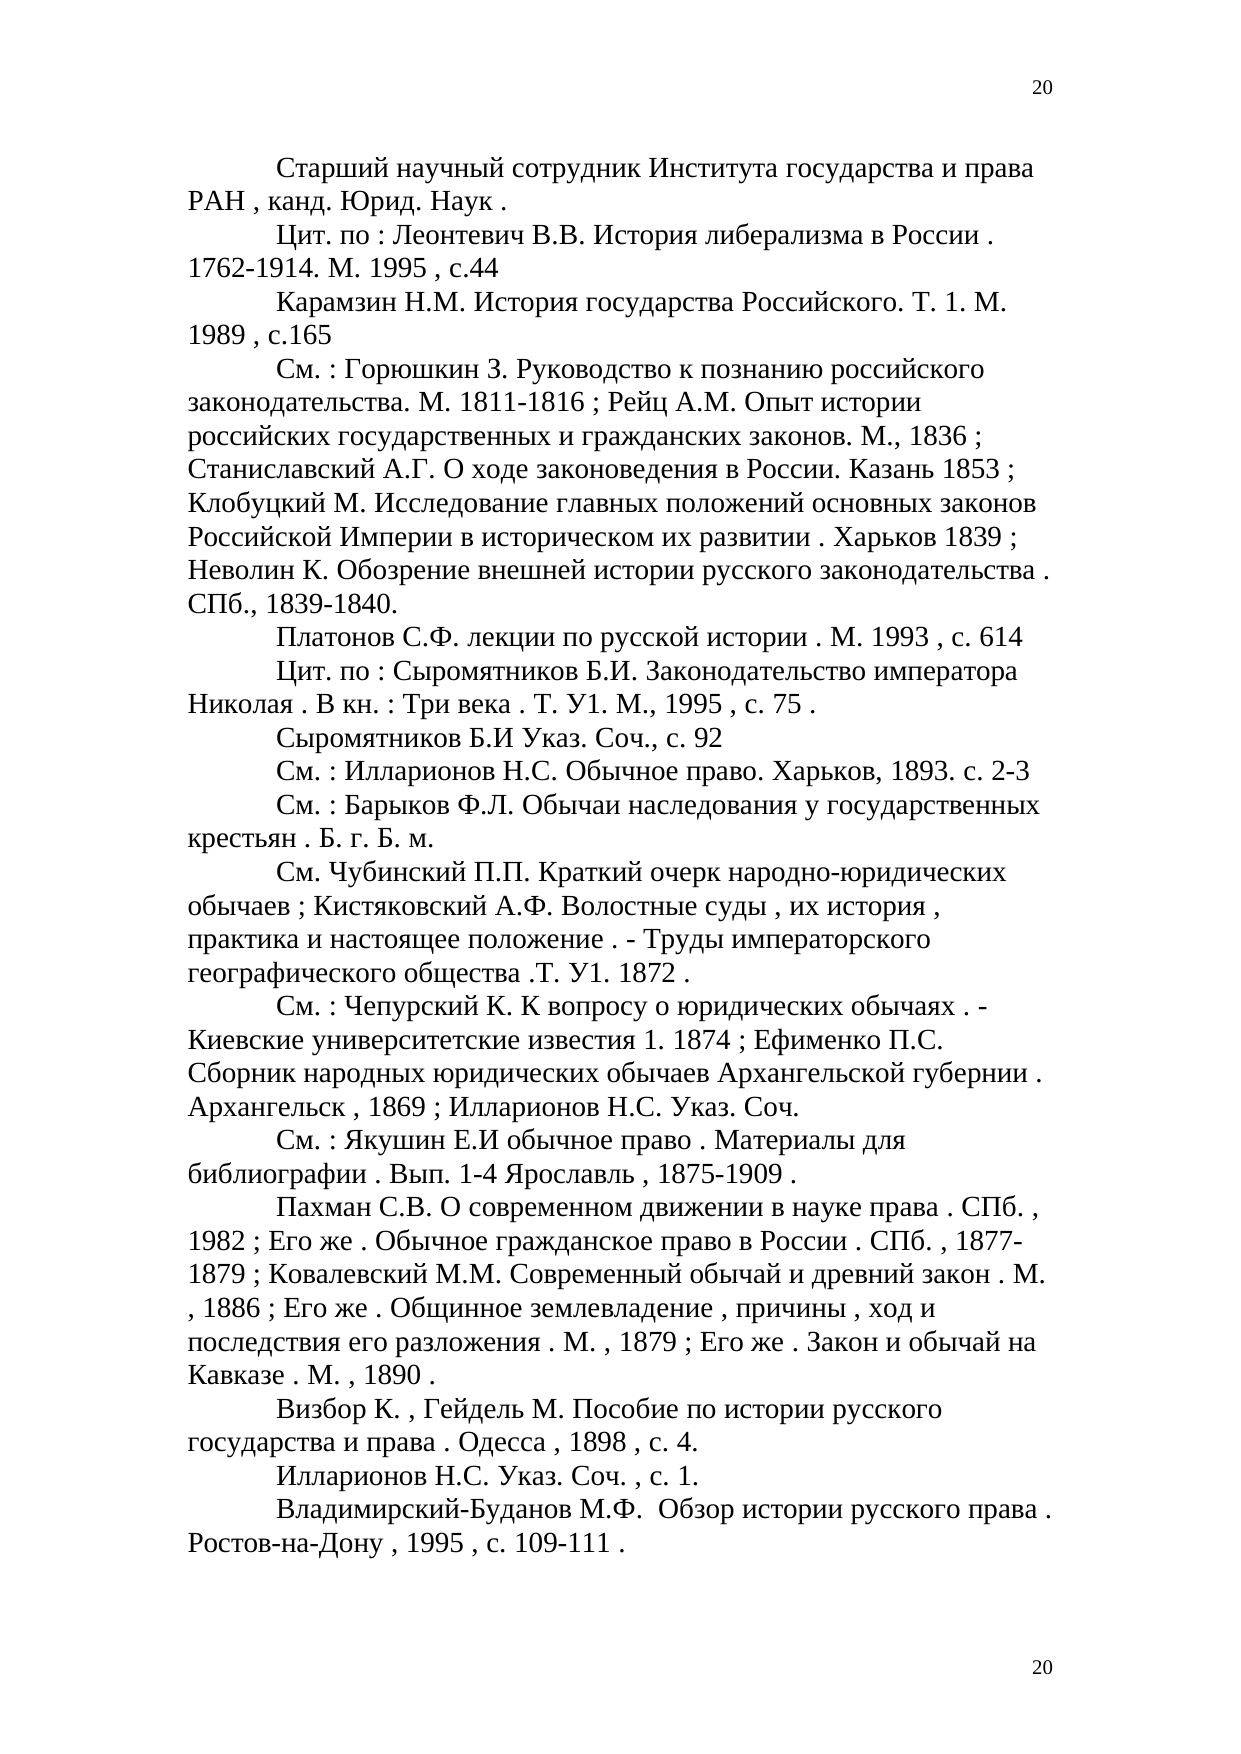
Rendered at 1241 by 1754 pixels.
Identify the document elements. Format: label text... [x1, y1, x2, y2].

text Платонов С.Ф. лекции по русской истории . М. 1993 , с. 614 [187, 619, 1053, 653]
text См. : Илларионов Н.С. Обычное право. Харьков, 1893. с. 2-3 [187, 754, 1053, 787]
text См. : Горюшкин З. Руководство к познанию российского законодательства. М. 1811-1816 ; Рейц А.М. Опыт истории российских государственных и гражданских законов. М., 1836 ; Станиславский А.Г. О ходе законоведения в России. Казань 1853 ; Клобуцкий М. Исследование главных положений основных законов Российской Империи в историческом их развитии . Харьков 1839 ; Неволин К. Обозрение внешней истории русского законодательства . СПб., 1839-1840. [187, 351, 1053, 619]
text Илларионов Н.С. Указ. Соч. , с. 1. [187, 1458, 1053, 1492]
text См. : Барыков Ф.Л. Обычаи наследования у государственных крестьян . Б. г. Б. м. [187, 787, 1053, 854]
text См. : Якушин Е.И обычное право . Материалы для библиографии . Вып. 1-4 Ярославль , 1875-1909 . [187, 1123, 1053, 1190]
text Сыромятников Б.И Указ. Соч., с. 92 [187, 720, 1053, 754]
text Цит. по : Леонтевич В.В. История либерализма в России . 1762-1914. М. 1995 , с.44 [187, 217, 1053, 284]
text Пахман С.В. О современном движении в науке права . СПб. , 1982 ; Его же . Обычное гражданское право в России . СПб. , 1877-1879 ; Ковалевский М.М. Современный обычай и древний закон . М. , 1886 ; Его же . Общинное землевладение , причины , ход и последствия его разложения . М. , 1879 ; Его же . Закон и обычай на Кавказе . М. , 1890 . [187, 1190, 1053, 1391]
text Владимирский-Буданов М.Ф. Обзор истории русского права . Ростов-на-Дону , 1995 , с. 109-111 . [187, 1492, 1053, 1559]
text Карамзин Н.М. История государства Российского. Т. 1. М. 1989 , с.165 [187, 284, 1053, 351]
text См. Чубинский П.П. Краткий очерк народно-юридических обычаев ; Кистяковский А.Ф. Волостные суды , их история , практика и настоящее положение . - Труды императорского географического общества .Т. У1. 1872 . [187, 854, 1053, 988]
text Цит. по : Сыромятников Б.И. Законодательство императора Николая . В кн. : Три века . Т. У1. М., 1995 , с. 75 . [187, 653, 1053, 720]
text См. : Чепурский К. К вопросу о юридических обычаях . - Киевские университетские известия 1. 1874 ; Ефименко П.С. Сборник народных юридических обычаев Архангельской губернии . Архангельск , 1869 ; Илларионов Н.С. Указ. Соч. [187, 988, 1053, 1123]
text Визбор К. , Гейдель М. Пособие по истории русского государства и права . Одесса , 1898 , с. 4. [187, 1391, 1053, 1458]
text Старший научный сотрудник Института государства и права РАН , канд. Юрид. Наук . [187, 150, 1053, 217]
